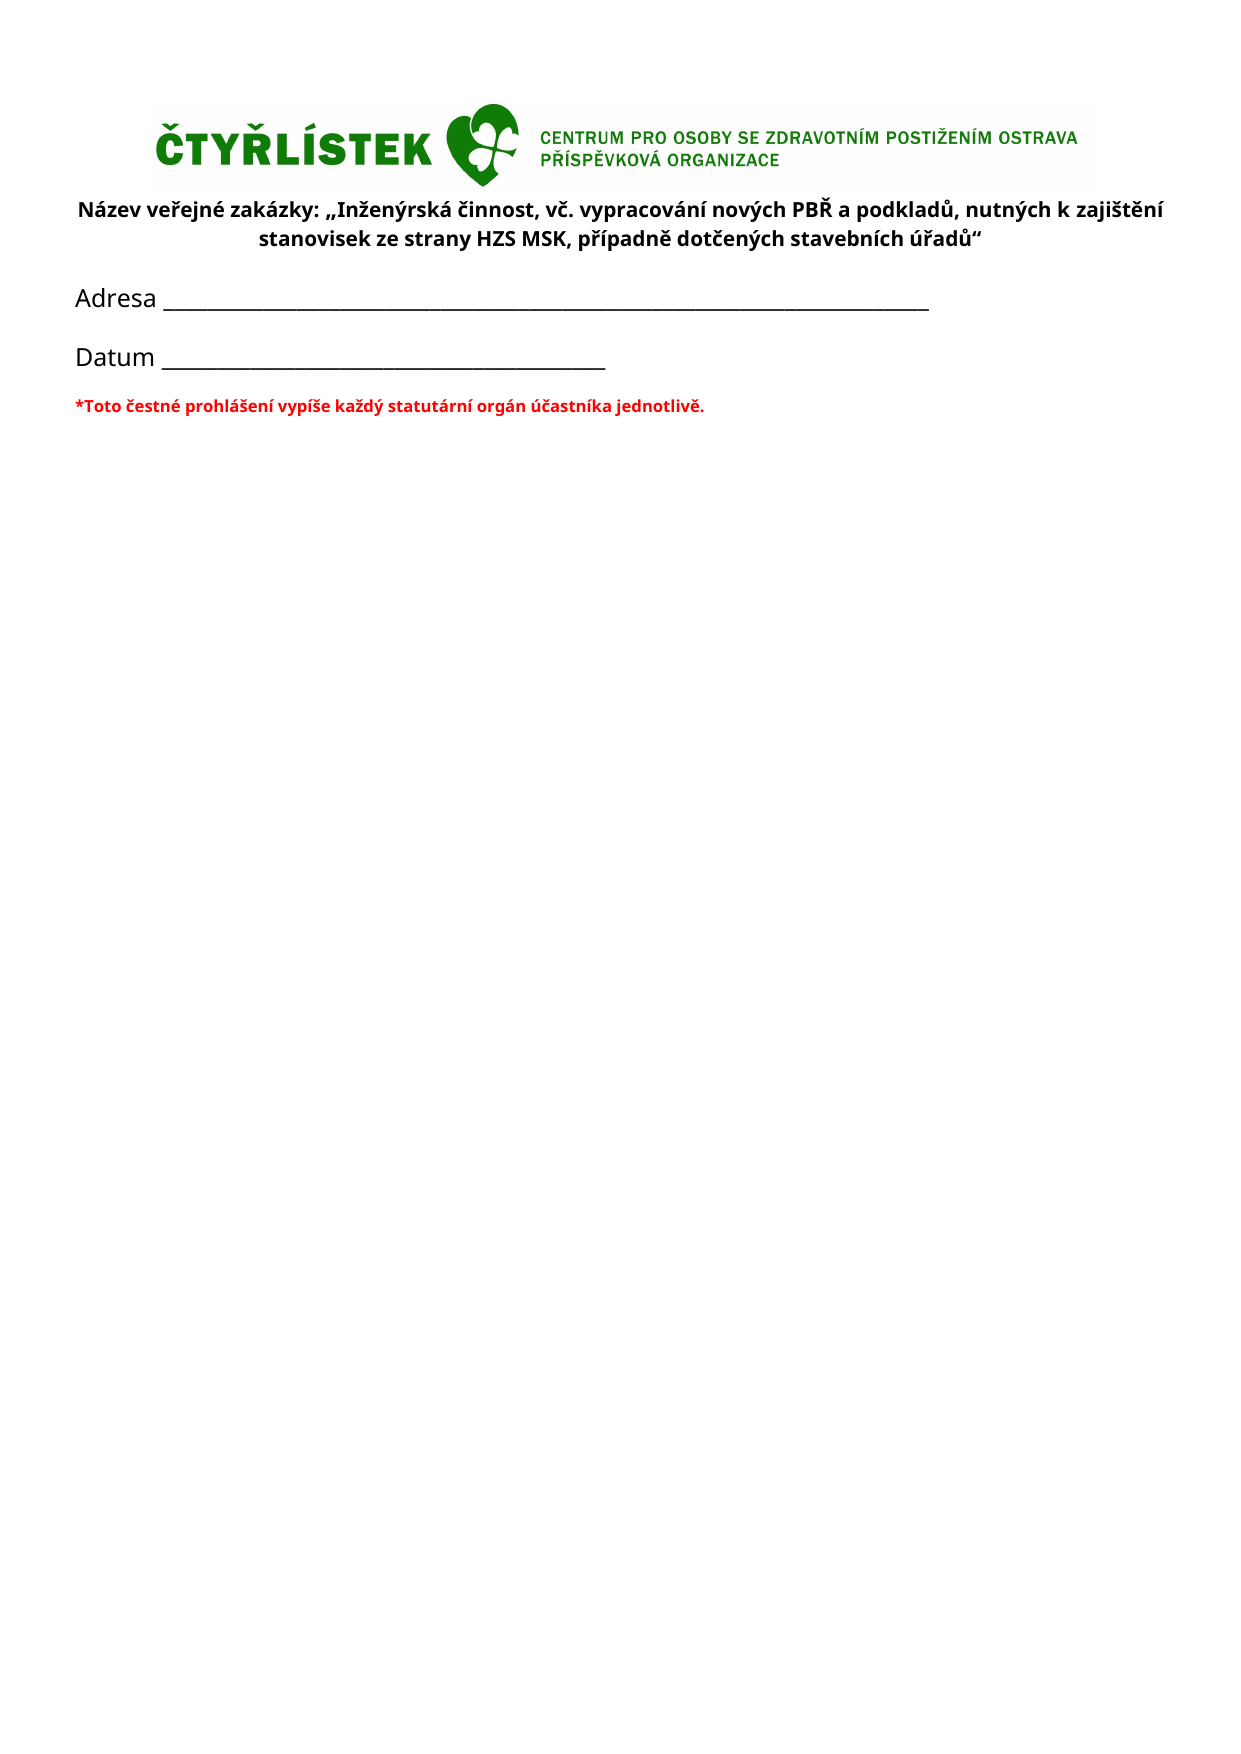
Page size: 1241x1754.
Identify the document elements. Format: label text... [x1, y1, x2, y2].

text *Toto čestné prohlášení vypíše každý statutární orgán účastníka jednotlivě. [75, 394, 1165, 417]
text Adresa _____________________________________________________________________ [75, 280, 1165, 314]
text Datum ________________________________________ [75, 339, 1165, 373]
picture [147, 101, 1093, 193]
